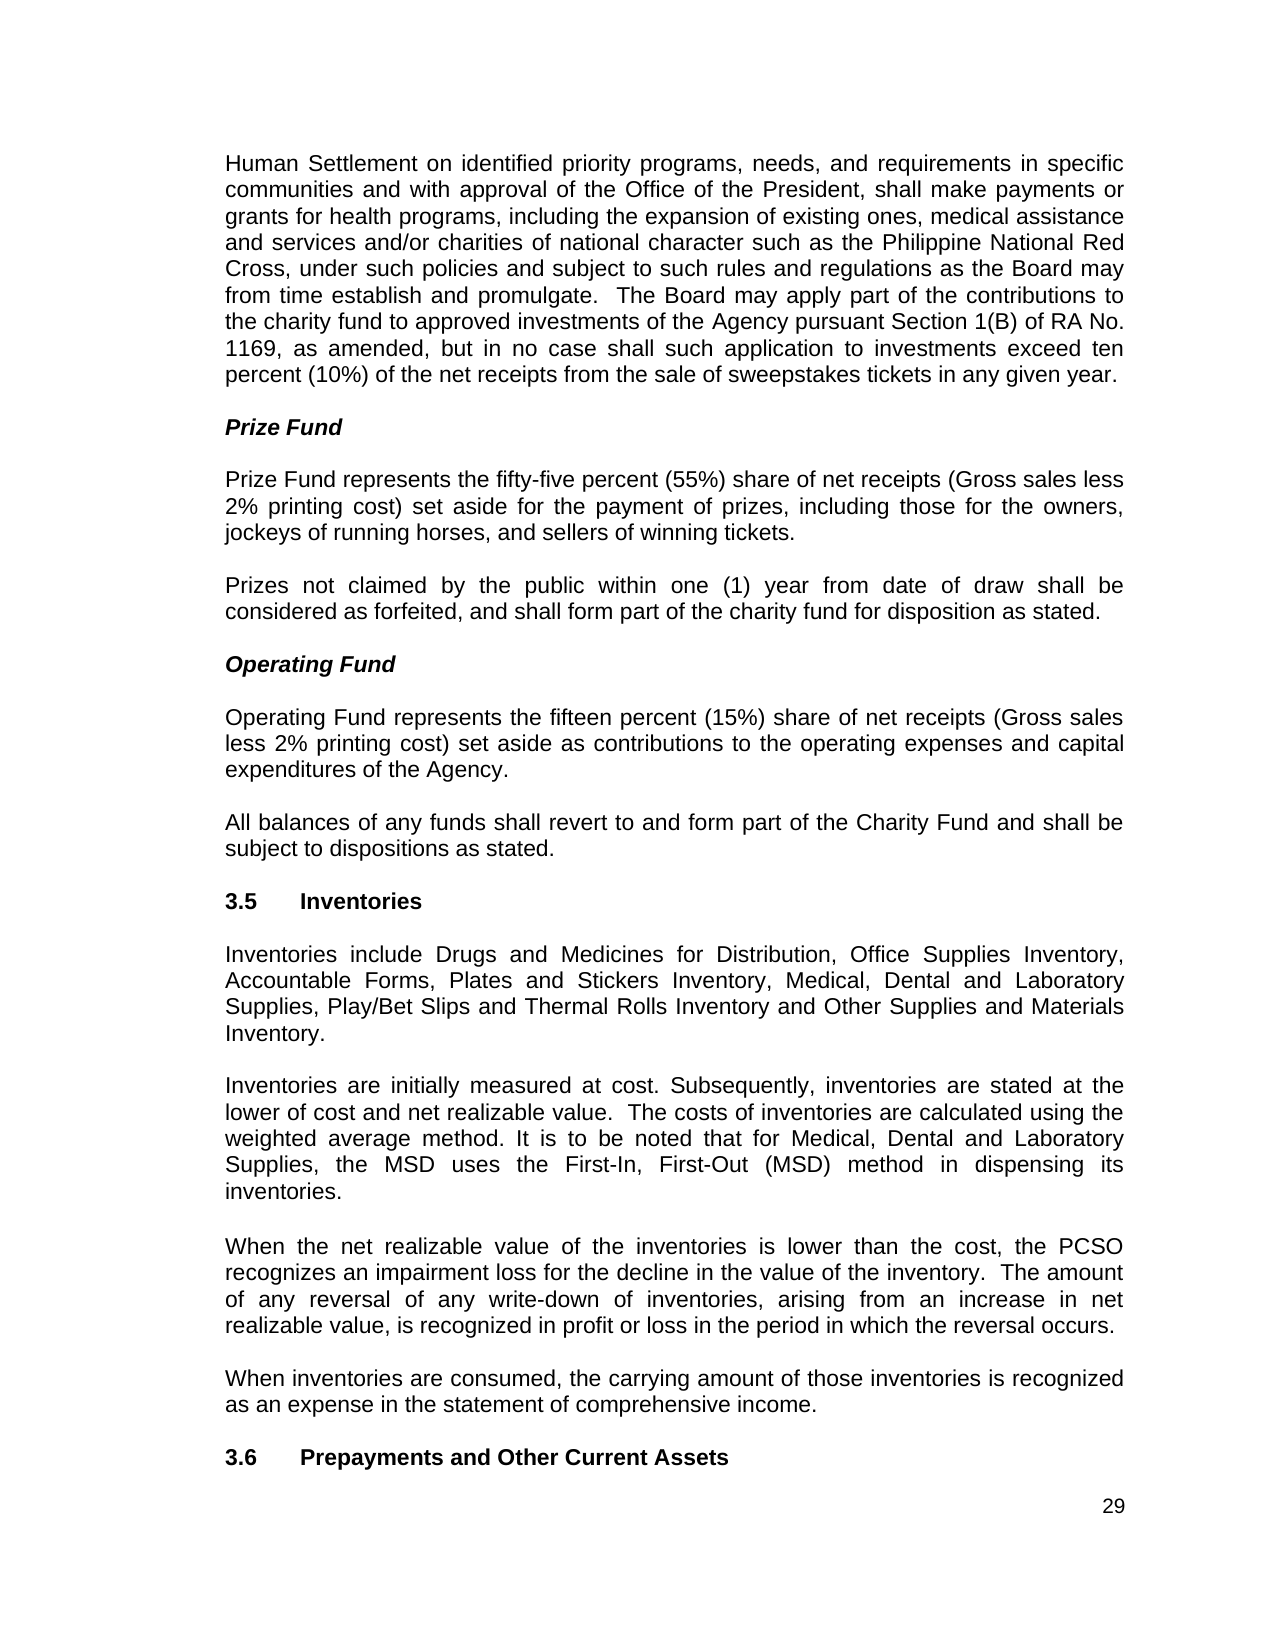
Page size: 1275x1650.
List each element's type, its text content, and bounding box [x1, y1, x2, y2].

text Prize Fund represents the fifty-five percent (55%) share of net receipts (Gross sales less 2% printing cost) set aside for the payment of prizes, including those for the owners, jockeys of running horses, and sellers of winning tickets. [225, 466, 1125, 545]
text Operating Fund [225, 651, 1125, 677]
list When inventories are consumed, the carrying amount of those inventories is recognized as an expense in the statement of comprehensive income. [225, 1365, 1125, 1417]
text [225, 150, 1125, 387]
list Prepayments and Other Current Assets [225, 1444, 1125, 1470]
list Inventories [225, 888, 1125, 914]
text All balances of any funds shall revert to and form part of the Charity Fund and shall be subject to dispositions as stated. [225, 809, 1125, 862]
text When the net realizable value of the inventories is lower than the cost, the PCSO recognizes an impairment loss for the decline in the value of the inventory. The amount of any reversal of any write-down of inventories, arising from an increase in net realizable value, is recognized in profit or loss in the period in which the reversal occurs. [225, 1233, 1125, 1338]
text Inventories are initially measured at cost. Subsequently, inventories are stated at the lower of cost and net realizable value. The costs of inventories are calculated using the weighted average method. It is to be noted that for Medical, Dental and Laboratory Supplies, the MSD uses the First-In, First-Out (MSD) method in dispensing its inventories. [225, 1072, 1125, 1204]
text Prize Fund [225, 413, 1125, 440]
text Operating Fund represents the fifteen percent (15%) share of net receipts (Gross sales less 2% printing cost) set aside as contributions to the operating expenses and capital expenditures of the Agency. [225, 703, 1125, 782]
text Prizes not claimed by the public within one (1) year from date of draw shall be considered as forfeited, and shall form part of the charity fund for disposition as stated. [225, 572, 1125, 624]
text Inventories include Drugs and Medicines for Distribution, Office Supplies Inventory, Accountable Forms, Plates and Stickers Inventory, Medical, Dental and Laboratory Supplies, Play/Bet Slips and Thermal Rolls Inventory and Other Supplies and Materials Inventory. [225, 941, 1125, 1046]
